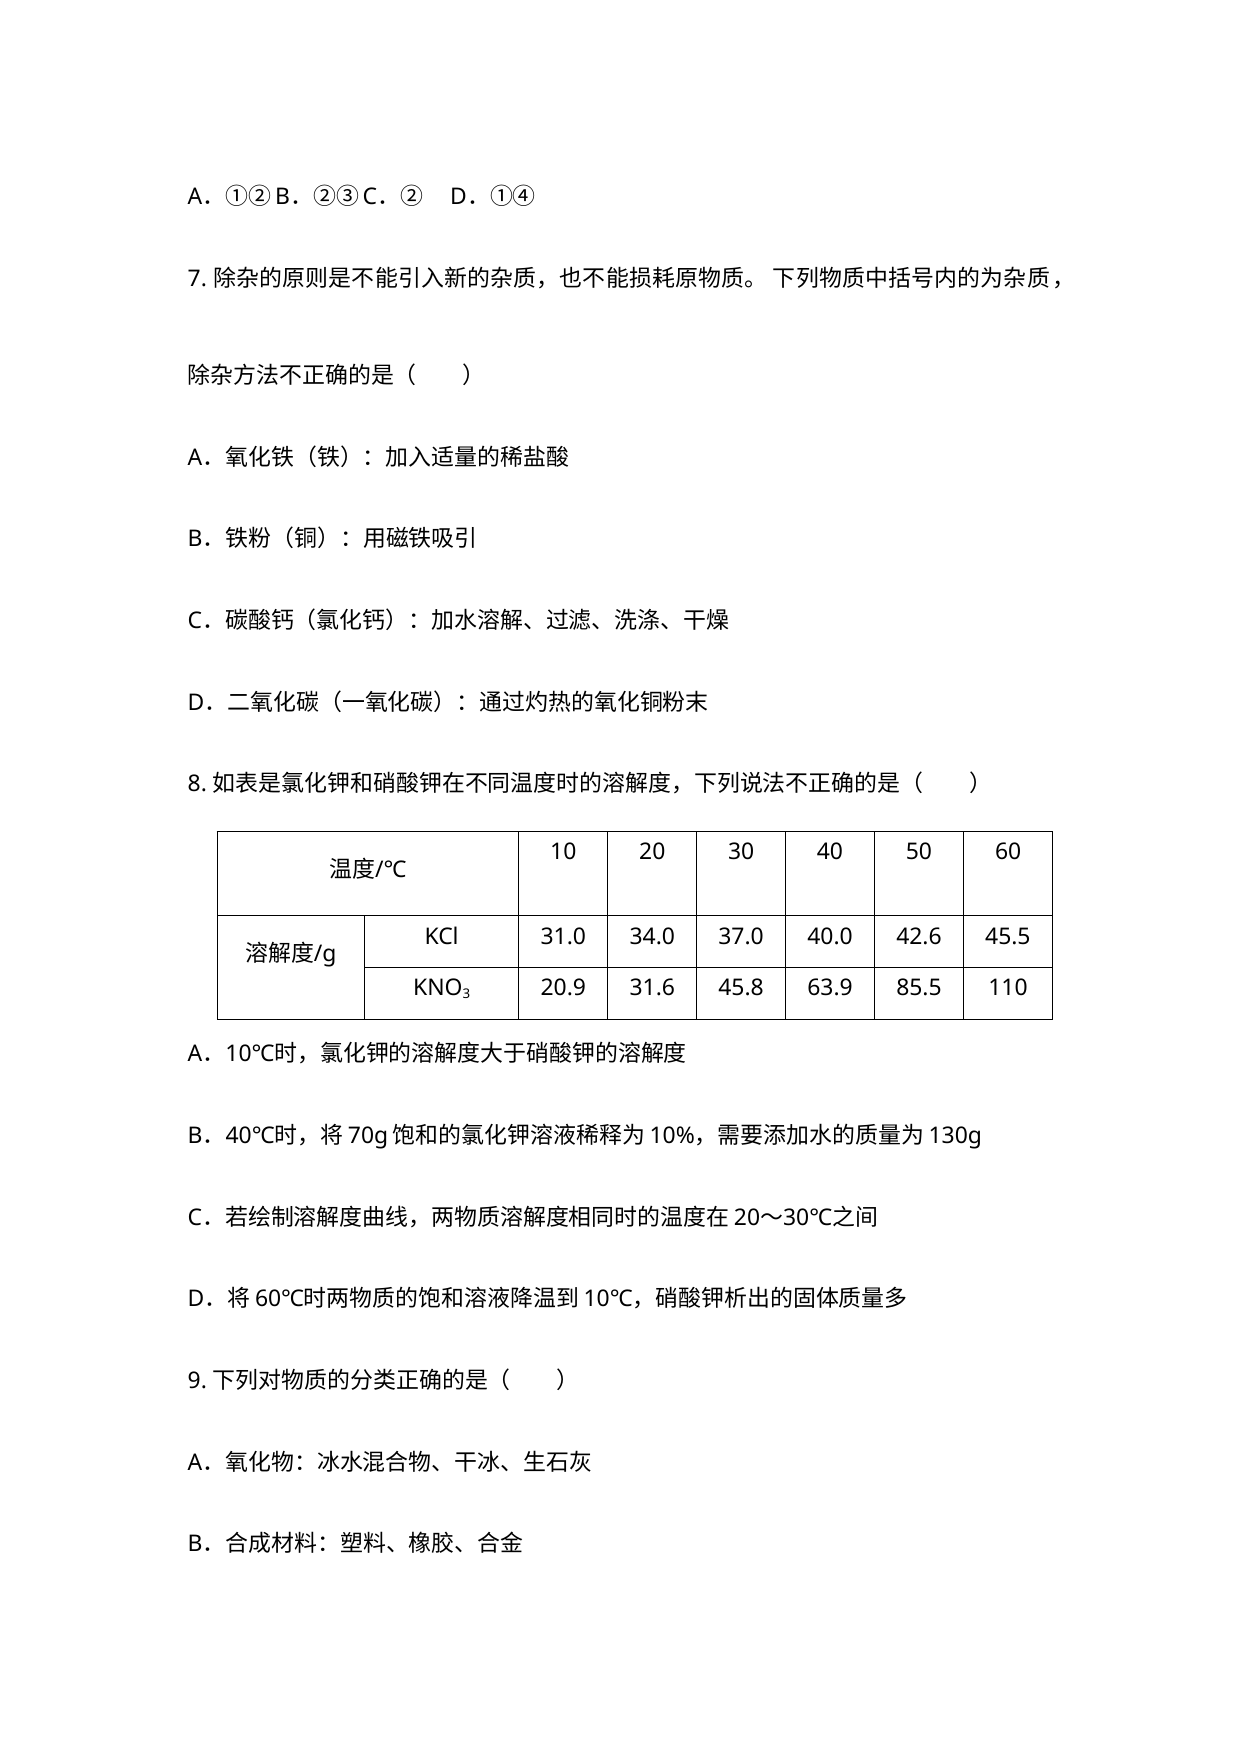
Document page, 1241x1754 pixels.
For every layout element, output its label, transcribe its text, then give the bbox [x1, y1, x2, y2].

table_header 40 [786, 832, 874, 915]
table_cell 110 [964, 968, 1052, 1019]
text 9. 下列对物质的分类正确的是（ ） [187, 1346, 1053, 1411]
table_cell 34.0 [608, 916, 696, 967]
text B．合成材料：塑料、橡胶、合金 [187, 1509, 1053, 1574]
text D．将60℃时两物质的饱和溶液降温到10℃，硝酸钾析出的固体质量多 [187, 1264, 1053, 1329]
text A．氧化铁（铁）：加入适量的稀盐酸 [187, 423, 1053, 488]
table_cell 85.5 [875, 968, 963, 1019]
table_header 20 [608, 832, 696, 915]
text 7. 除杂的原则是不能引入新的杂质，也不能损耗原物质。 下列物质中括号内的为杂质，除杂方法不正确的是（ ） [187, 244, 1053, 406]
text 8. 如表是氯化钾和硝酸钾在不同温度时的溶解度，下列说法不正确的是（ ） [187, 749, 1053, 814]
text C．碳酸钙（氯化钙）：加水溶解、过滤、洗涤、干燥 [187, 586, 1053, 651]
text A．氧化物：冰水混合物、干冰、生石灰 [187, 1428, 1053, 1493]
text B．40℃时，将70g饱和的氯化钾溶液稀释为10%，需要添加水的质量为130g [187, 1101, 1053, 1166]
text D．二氧化碳（一氧化碳）：通过灼热的氧化铜粉末 [187, 668, 1053, 733]
table_cell KCl [365, 916, 518, 967]
table_cell 31.0 [519, 916, 607, 967]
table_header 温度/℃ [218, 832, 518, 915]
table_cell 20.9 [519, 968, 607, 1019]
table_cell KNO3 [365, 968, 518, 1019]
table_header 60 [964, 832, 1052, 915]
text A．①② B．②③ C．② D．①④ [187, 162, 1053, 227]
table_cell 45.8 [697, 968, 785, 1019]
text C．若绘制溶解度曲线，两物质溶解度相同时的温度在20～30℃之间 [187, 1183, 1053, 1248]
table_cell 溶解度/g [218, 916, 364, 1019]
table_header 30 [697, 832, 785, 915]
table_cell 37.0 [697, 916, 785, 967]
table_cell 42.6 [875, 916, 963, 967]
table_cell 45.5 [964, 916, 1052, 967]
text B．铁粉（铜）：用磁铁吸引 [187, 504, 1053, 569]
table_cell 31.6 [608, 968, 696, 1019]
text A．10℃时，氯化钾的溶解度大于硝酸钾的溶解度 [187, 1019, 1053, 1084]
table_header 10 [519, 832, 607, 915]
table_header 50 [875, 832, 963, 915]
table_cell 40.0 [786, 916, 874, 967]
table_cell 63.9 [786, 968, 874, 1019]
